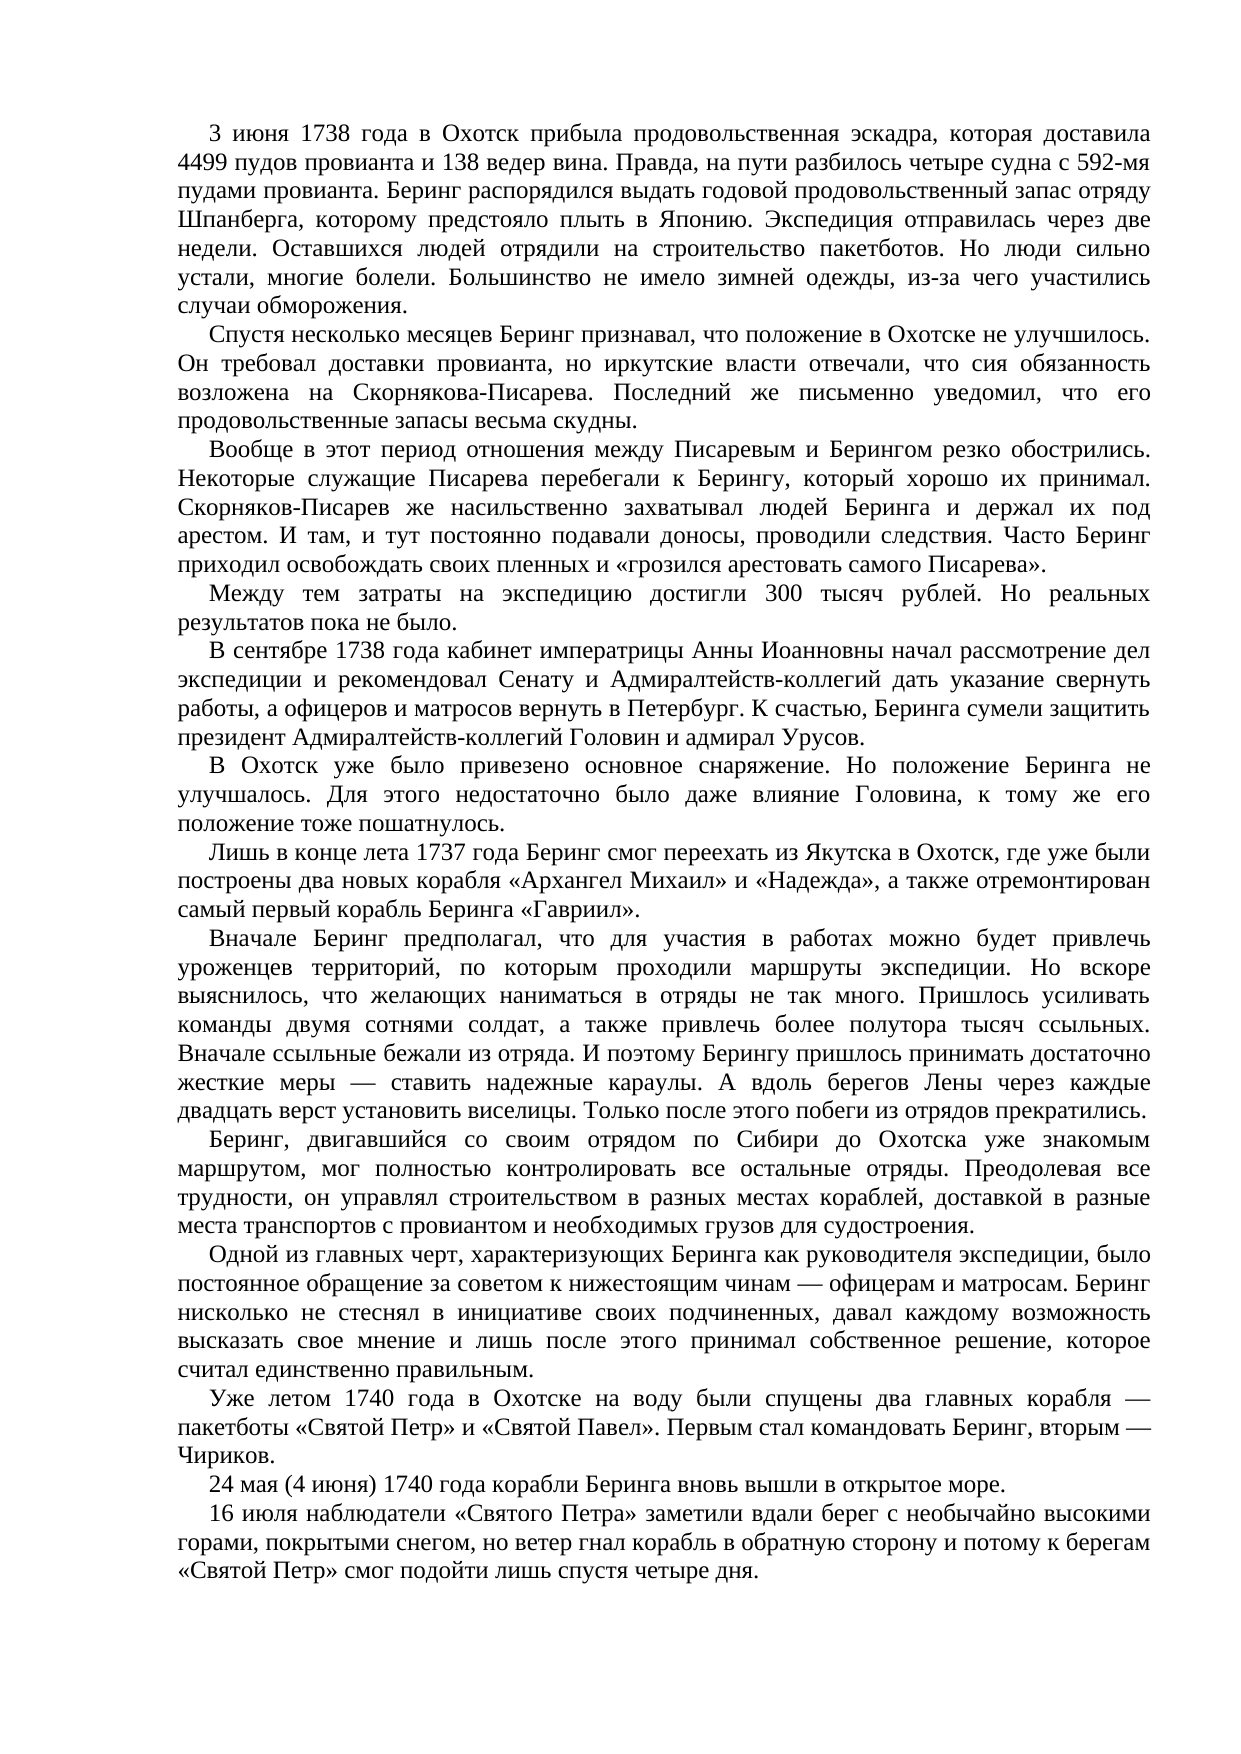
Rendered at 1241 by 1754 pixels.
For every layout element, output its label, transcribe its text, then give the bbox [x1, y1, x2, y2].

text Между тем затраты на экспедицию достигли 300 тысяч рублей. Но реальных результатов пока не было. [177, 578, 1152, 636]
text 24 мая (4 июня) 1740 года корабли Беринга вновь вышли в открытое море. [177, 1469, 1152, 1498]
text Лишь в конце лета 1737 года Беринг смог переехать из Якутска в Охотск, где уже были построены два новых корабля «Архангел Михаил» и «Надежда», а также отремонтирован самый первый корабль Беринга «Гавриил». [177, 837, 1152, 923]
text 16 июля наблюдатели «Святого Петра» заметили вдали берег с необычайно высокими горами, покрытыми снегом, но ветер гнал корабль в обратную сторону и потому к берегам «Святой Петр» смог подойти лишь спустя четыре дня. [177, 1498, 1152, 1584]
text В Охотск уже было привезено основное снаряжение. Но положение Беринга не улучшалось. Для этого недостаточно было даже влияние Головина, к тому же его положение тоже пошатнулось. [177, 751, 1152, 837]
text Уже летом 1740 года в Охотске на воду были спущены два главных корабля — пакетботы «Святой Петр» и «Святой Павел». Первым стал командовать Беринг, вторым — Чириков. [177, 1383, 1152, 1469]
text Вначале Беринг предполагал, что для участия в работах можно будет привлечь уроженцев территорий, по которым проходили маршруты экспедиции. Но вскоре выяснилось, что желающих наниматься в отряды не так много. Пришлось усиливать команды двумя сотнями солдат, а также привлечь более полутора тысяч ссыльных. Вначале ссыльные бежали из отряда. И поэтому Берингу пришлось принимать достаточно жесткие меры — ставить надежные караулы. А вдоль берегов Лены через каждые двадцать верст установить виселицы. Только после этого побеги из отрядов прекратились. [177, 923, 1152, 1124]
text В сентябре 1738 года кабинет императрицы Анны Иоанновны начал рассмотрение дел экспедиции и рекомендовал Сенату и Адмиралтейств-коллегий дать указание свернуть работы, а офицеров и матросов вернуть в Петербург. К счастью, Беринга сумели защитить президент Адмиралтейств-коллегий Головин и адмирал Урусов. [177, 636, 1152, 751]
text Спустя несколько месяцев Беринг признавал, что положение в Охотске не улучшилось. Он требовал доставки провианта, но иркутские власти отвечали, что сия обязанность возложена на Скорнякова-Писарева. Последний же письменно уведомил, что его продовольственные запасы весьма скудны. [177, 319, 1152, 434]
text Вообще в этот период отношения между Писаревым и Берингом резко обострились. Некоторые служащие Писарева перебегали к Берингу, который хорошо их принимал. Скорняков-Писарев же насильственно захватывал людей Беринга и держал их под арестом. И там, и тут постоянно подавали доносы, проводили следствия. Часто Беринг приходил освобождать своих пленных и «грозился арестовать самого Писарева». [177, 434, 1152, 578]
text 3 июня 1738 года в Охотск прибыла продовольственная эскадра, которая доставила 4499 пудов провианта и 138 ведер вина. Правда, на пути разбилось четыре судна с 592-мя пудами провианта. Беринг распорядился выдать годовой продовольственный запас отряду Шпанберга, которому предстояло плыть в Японию. Экспедиция отправилась через две недели. Оставшихся людей отрядили на строительство пакетботов. Но люди сильно устали, многие болели. Большинство не имело зимней одежды, из-за чего участились случаи обморожения. [177, 118, 1152, 319]
text Одной из главных черт, характеризующих Беринга как руководителя экспедиции, было постоянное обращение за советом к нижестоящим чинам — офицерам и матросам. Беринг нисколько не стеснял в инициативе своих подчиненных, давал каждому возможность высказать свое мнение и лишь после этого принимал собственное решение, которое считал единственно правильным. [177, 1239, 1152, 1383]
text Беринг, двигавшийся со своим отрядом по Сибири до Охотска уже знакомым маршрутом, мог полностью контролировать все остальные отряды. Преодолевая все трудности, он управлял строительством в разных местах кораблей, доставкой в разные места транспортов с провиантом и необходимых грузов для судостроения. [177, 1124, 1152, 1239]
